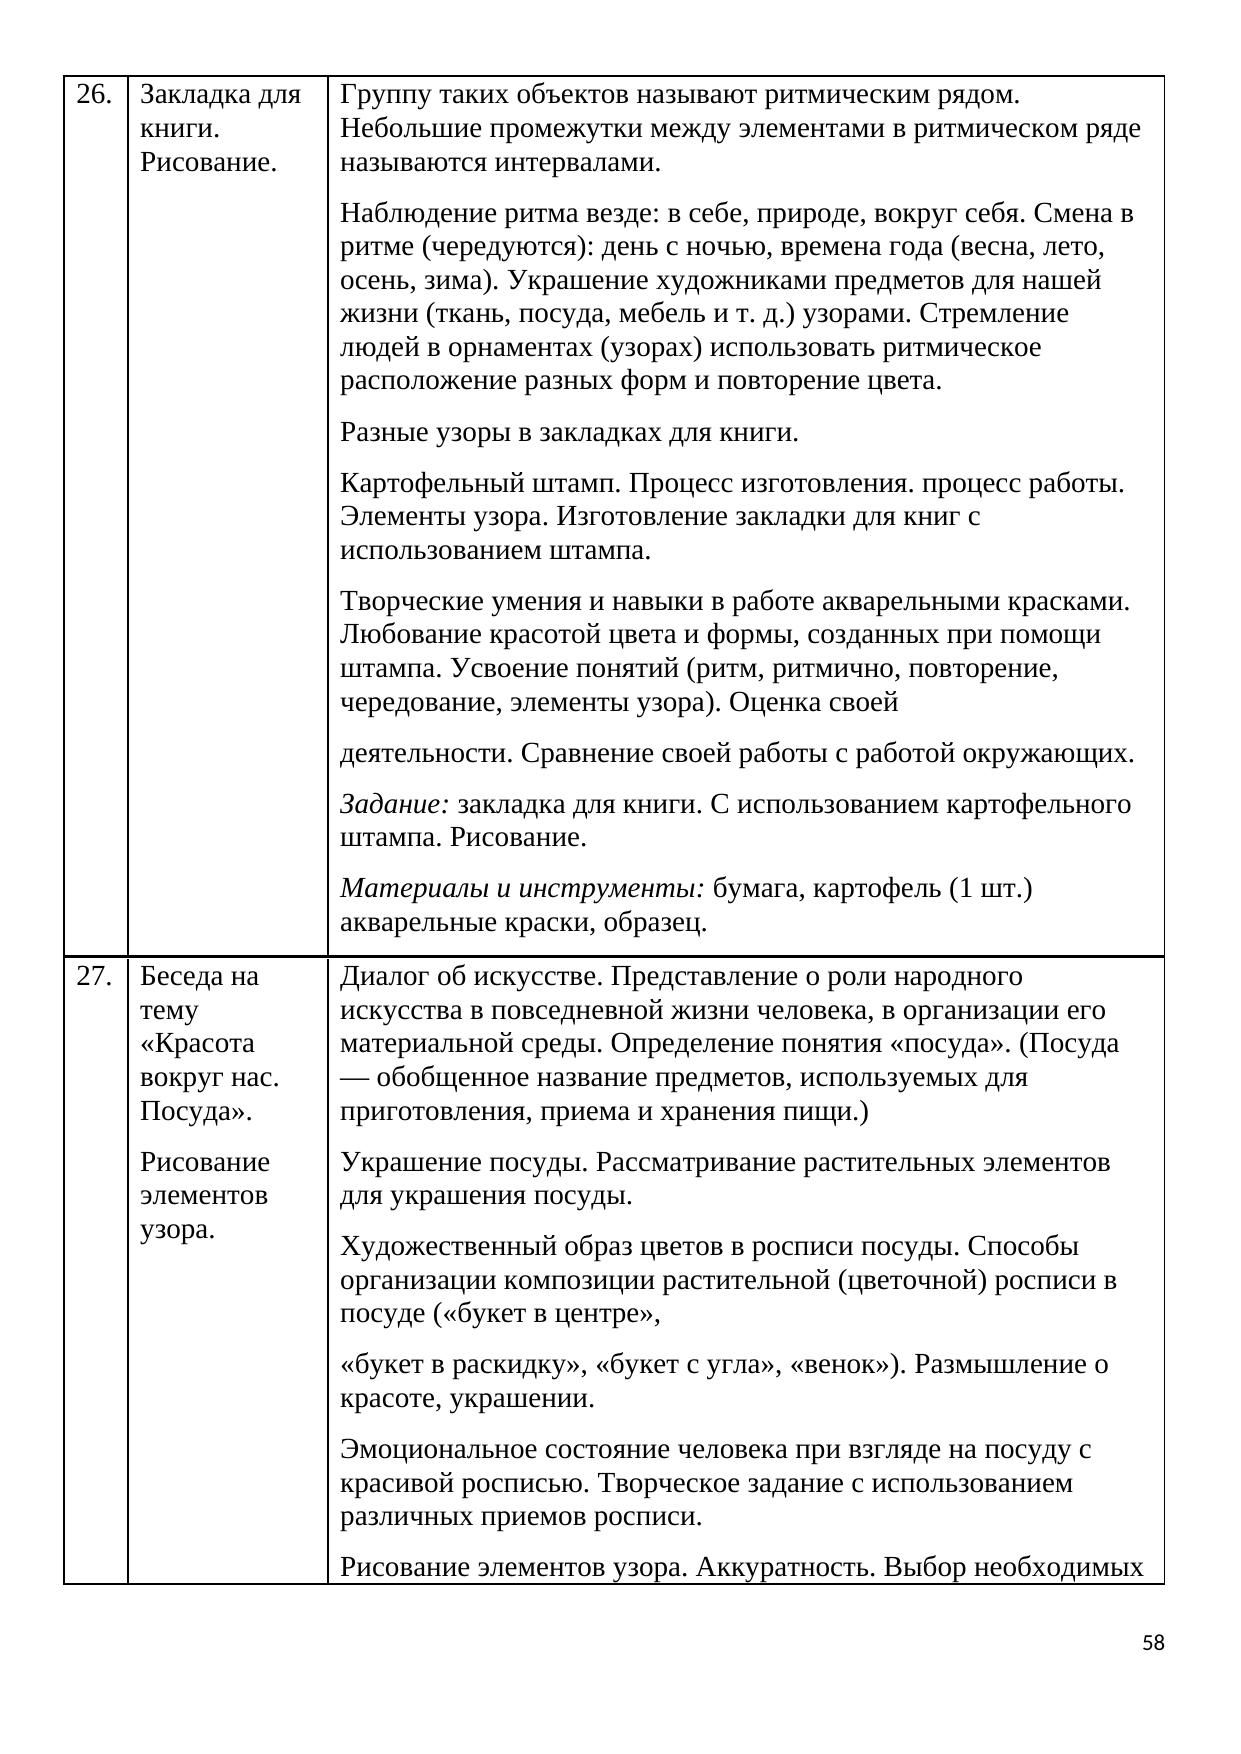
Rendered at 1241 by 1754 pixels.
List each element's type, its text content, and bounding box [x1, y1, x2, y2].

table_cell 26. [65, 77, 127, 955]
table_header 27. [65, 958, 128, 1583]
table_cell Закладка для книги. Рисование. [129, 77, 327, 955]
table_cell Группу таких объектов называют ритмическим рядом. Небольшие промежутки между элементами в ритмическом ряде называются интервалами. Наблюдение ритма везде: в себе, природе, вокруг себя. Смена в ритме (чередуются): день с ночью, времена года (весна, лето, осень, зима). Украшение художниками предметов для нашей жизни (ткань, посуда, мебель и т. д.) узорами. Стремление людей в орнаментах (узорах) использовать ритмическое расположение разных форм и повторение цвета. Разные узоры в закладках для книги. Картофельный штамп. Процесс изготовления. процесс работы. Элементы узора. Изготовление закладки для книг с использованием штампа. Творческие умения и навыки в работе акварельными красками. Любование красотой цвета и формы, созданных при помощи штампа. Усвоение понятий (ритм, ритмично, повторение, чередование, элементы узора). Оценка своей деятельности. Сравнение своей работы с работой окружающих. Задание: закладка для книги. С использованием картофельного штампа. Рисование. Материалы и инструменты: бумага, картофель (1 шт.) акварельные краски, образец. [329, 77, 1164, 955]
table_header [129, 958, 328, 1583]
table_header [329, 958, 1164, 1583]
